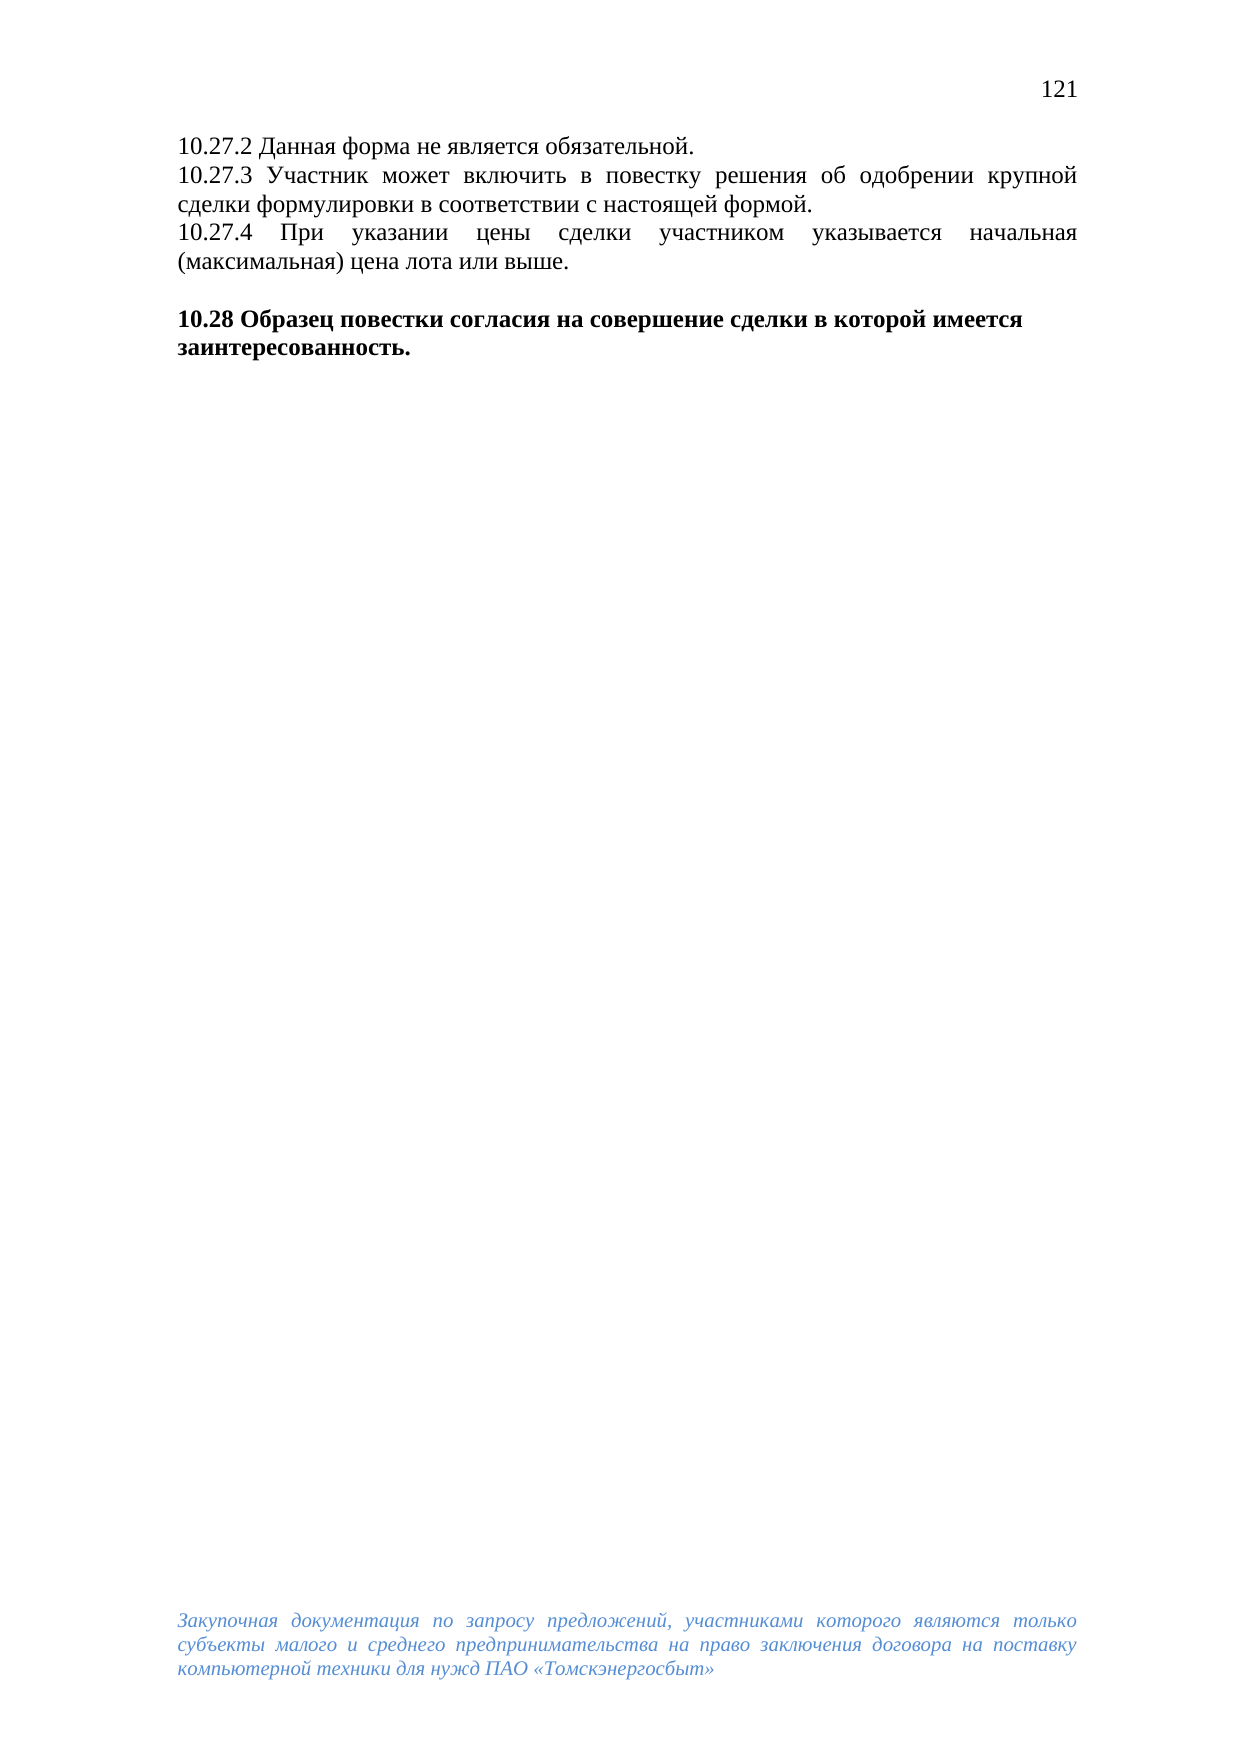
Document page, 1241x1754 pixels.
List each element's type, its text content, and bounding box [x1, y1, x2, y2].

text 10.28 Образец повестки согласия на совершение сделки в которой имеется заинтересованность. [177, 304, 1078, 361]
text 10.27.3 Участник может включить в повестку решения об одобрении крупной сделки формулировки в соответствии с настоящей формой. [177, 160, 1078, 217]
text 10.27.2 Данная форма не является обязательной. [177, 131, 1078, 160]
text 10.27.4 При указании цены сделки участником указывается начальная (максимальная) цена лота или выше. [177, 217, 1078, 275]
